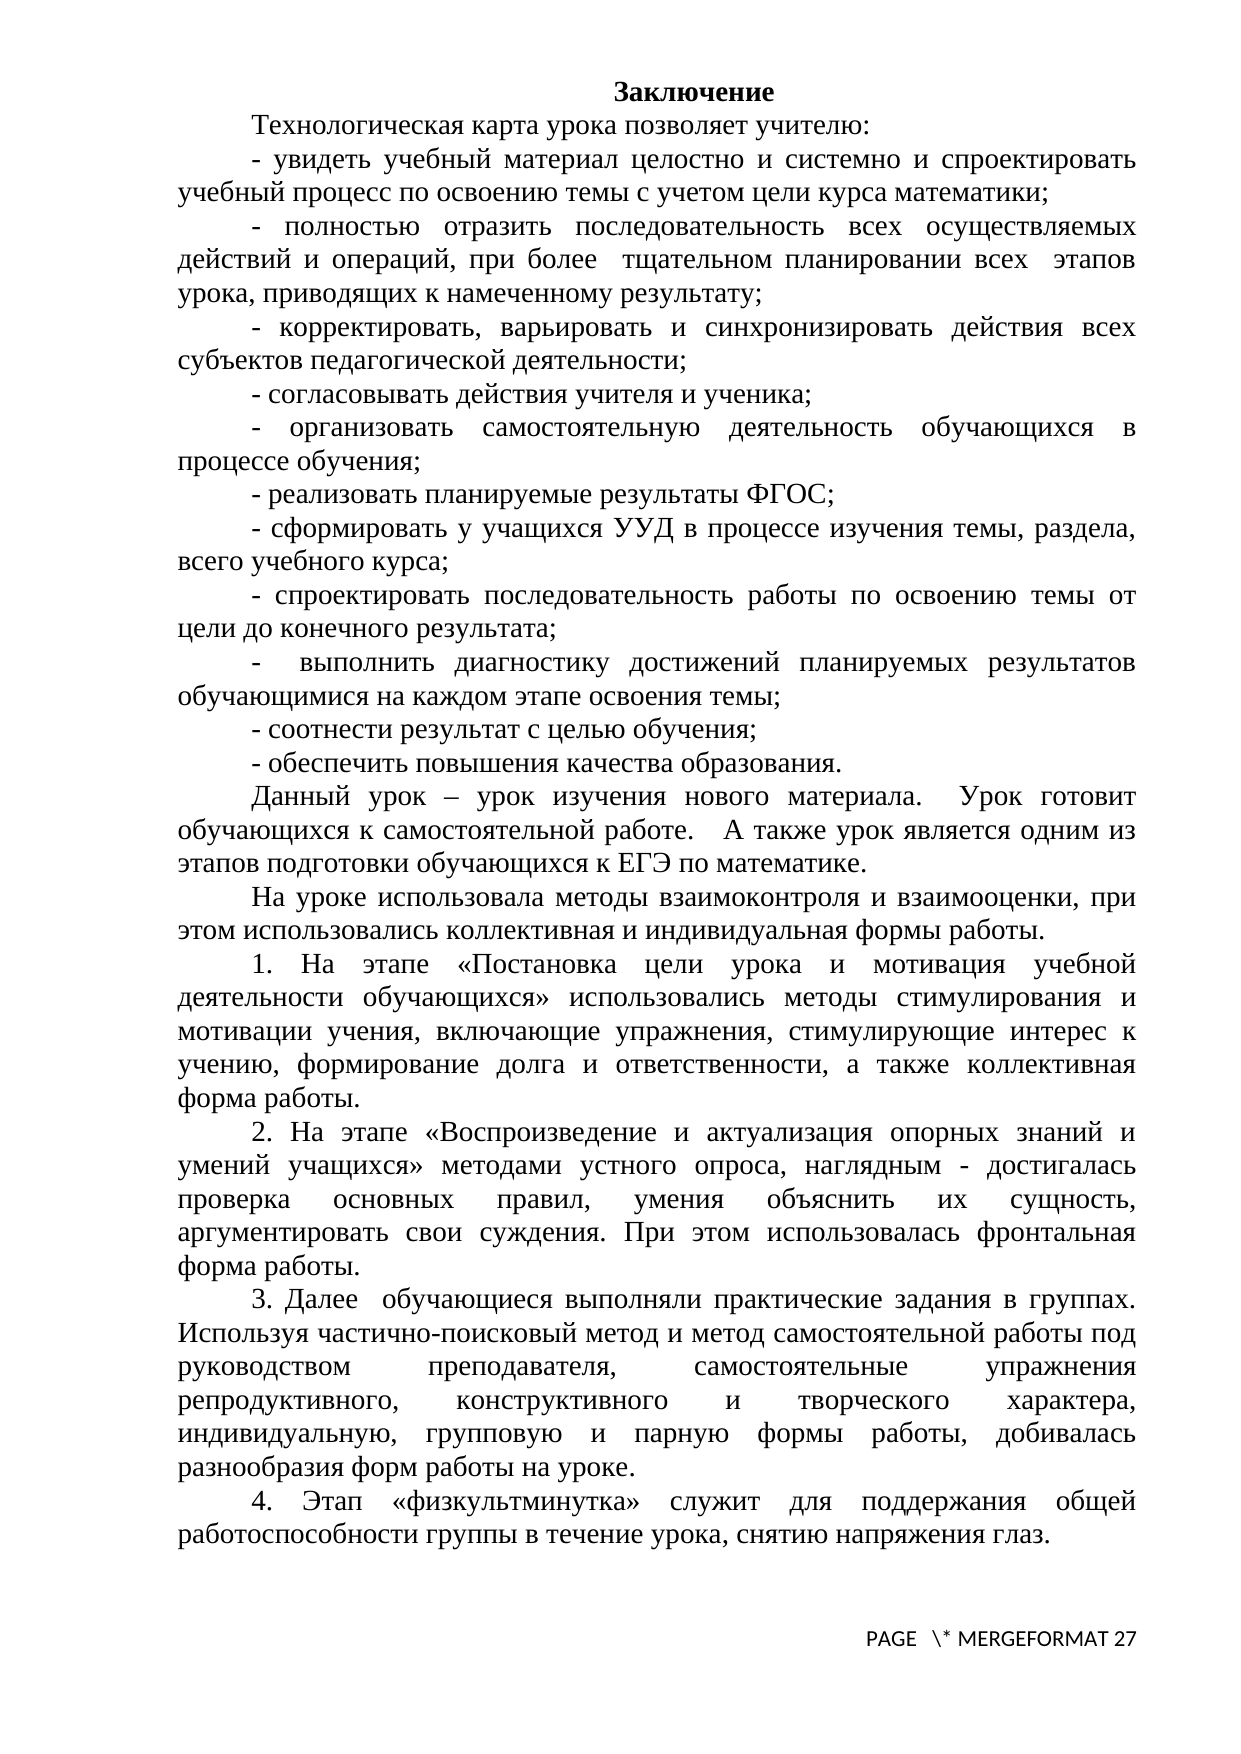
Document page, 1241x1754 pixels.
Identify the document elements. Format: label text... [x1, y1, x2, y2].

text - спроектировать последовательность работы по освоению темы от цели до конечного результата; [177, 577, 1137, 644]
text 4. Этап «физкультминутка» служит для поддержания общей работоспособности группы в течение урока, снятию напряжения глаз. [177, 1483, 1137, 1550]
text - соотнести результат с целью обучения; [177, 711, 1137, 745]
text - выполнить диагностику достижений планируемых результатов обучающимися на каждом этапе освоения темы; [177, 644, 1137, 711]
text На уроке использовала методы взаимоконтроля и взаимооценки, при этом использовались коллективная и индивидуальная формы работы. [177, 879, 1137, 946]
text 1. На этапе «Постановка цели урока и мотивация учебной деятельности обучающихся» использовались методы стимулирования и мотивации учения, включающие упражнения, стимулирующие интерес к учению, формирование долга и ответственности, а также коллективная форма работы. [177, 946, 1137, 1114]
text - организовать самостоятельную деятельность обучающихся в процессе обучения; [177, 409, 1137, 476]
text - увидеть учебный материал целостно и системно и спроектировать учебный процесс по освоению темы с учетом цели курса математики; [177, 141, 1137, 208]
text - обеспечить повышения качества образования. [177, 745, 1137, 778]
text - корректировать, варьировать и синхронизировать действия всех субъектов педагогической деятельности; [177, 309, 1137, 376]
text - согласовывать действия учителя и ученика; [177, 376, 1137, 409]
text Технологическая карта урока позволяет учителю: [177, 107, 1137, 141]
text 3. Далее обучающиеся выполняли практические задания в группах. Используя частично-поисковый метод и метод самостоятельной работы под руководством преподавателя, самостоятельные упражнения репродуктивного, конструктивного и творческого характера, индивидуальную, групповую и парную формы работы, добивалась разнообразия форм работы на уроке. [177, 1281, 1137, 1483]
list Заключение [177, 74, 1137, 107]
text - сформировать у учащихся УУД в процессе изучения темы, раздела, всего учебного курса; [177, 510, 1137, 577]
text - полностью отразить последовательность всех осуществляемых действий и операций, при более тщательном планировании всех этапов урока, приводящих к намеченному результату; [177, 208, 1137, 309]
text - реализовать планируемые результаты ФГОС; [177, 476, 1137, 510]
text 2. На этапе «Воспроизведение и актуализация опорных знаний и умений учащихся» методами устного опроса, наглядным - достигалась проверка основных правил, умения объяснить их сущность, аргументировать свои суждения. При этом использовалась фронтальная форма работы. [177, 1114, 1137, 1281]
text Данный урок – урок изучения нового материала. Урок готовит обучающихся к самостоятельной работе. А также урок является одним из этапов подготовки обучающихся к ЕГЭ по математике. [177, 778, 1137, 879]
